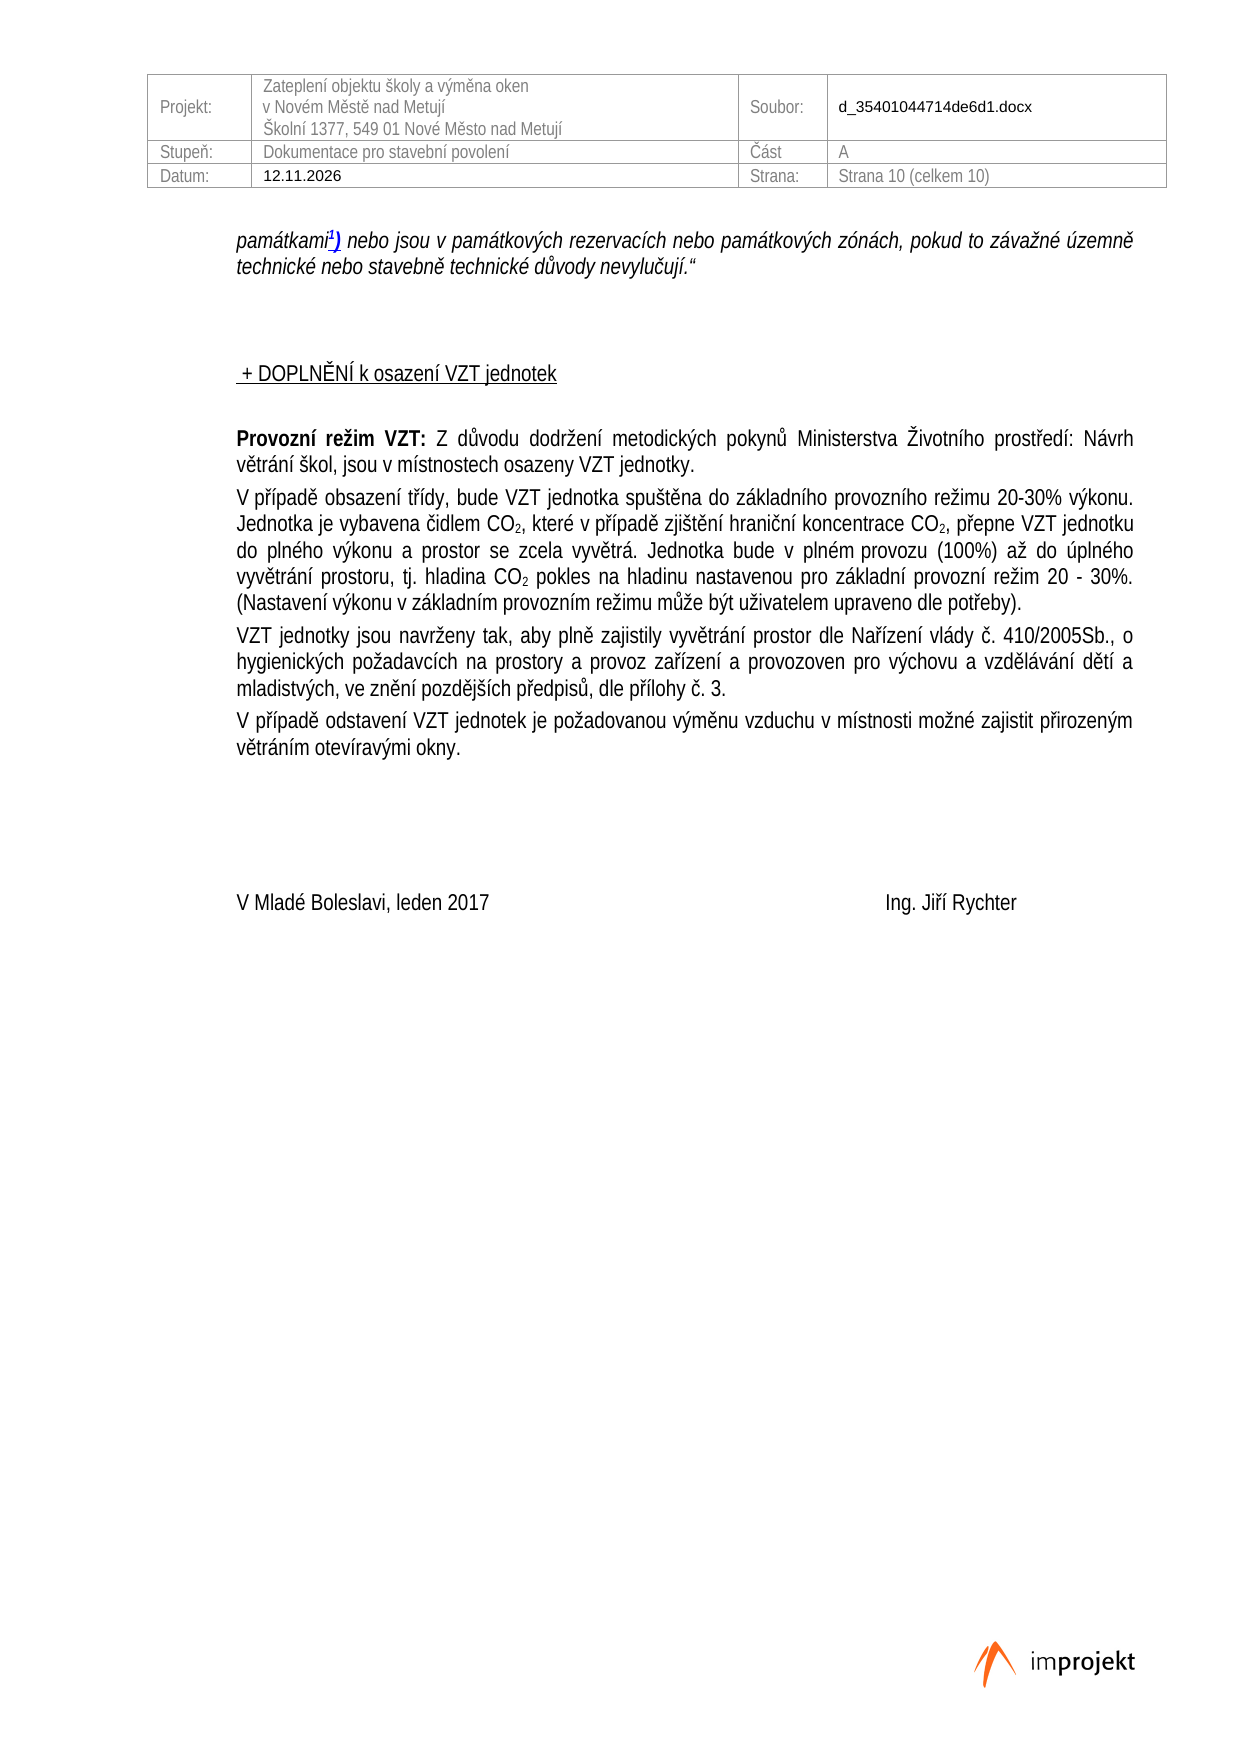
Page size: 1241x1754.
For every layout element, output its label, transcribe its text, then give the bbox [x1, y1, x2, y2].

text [236, 227, 1134, 279]
text + DOPLNĚNÍ k osazení VZT jednotek [236, 360, 1134, 386]
text V Mladé Boleslavi, leden 2017 Ing. Jiří Rychter [236, 889, 1134, 916]
picture [972, 1639, 1137, 1689]
text VZT jednotky jsou navrženy tak, aby plně zajistily vyvětrání prostor dle Nařízení vlády č. 410/2005Sb., o hygienických požadavcích na prostory a provoz zařízení a provozoven pro výchovu a vzdělávání dětí a mladistvých, ve znění pozdějších předpisů, dle přílohy č. 3. [236, 622, 1134, 701]
text Provozní režim VZT: Z důvodu dodržení metodických pokynů Ministerstva Životního prostředí: Návrh větrání škol, jsou v místnostech osazeny VZT jednotky. [236, 425, 1134, 478]
text V případě odstavení VZT jednotek je požadovanou výměnu vzduchu v místnosti možné zajistit přirozeným větráním otevíravými okny. [236, 707, 1134, 760]
text V případě obsazení třídy, bude VZT jednotka spuštěna do základního provozního režimu 20-30% výkonu. Jednotka je vybavena čidlem CO2, které v případě zjištění hraniční koncentrace CO2, přepne VZT jednotku do plného výkonu a prostor se zcela vyvětrá. Jednotka bude v plném provozu (100%) až do úplného vyvětrání prostoru, tj. hladina CO2 pokles na hladinu nastavenou pro základní provozní režim 20 - 30%. (Nastavení výkonu v základním provozním režimu může být uživatelem upraveno dle potřeby). [236, 484, 1134, 616]
